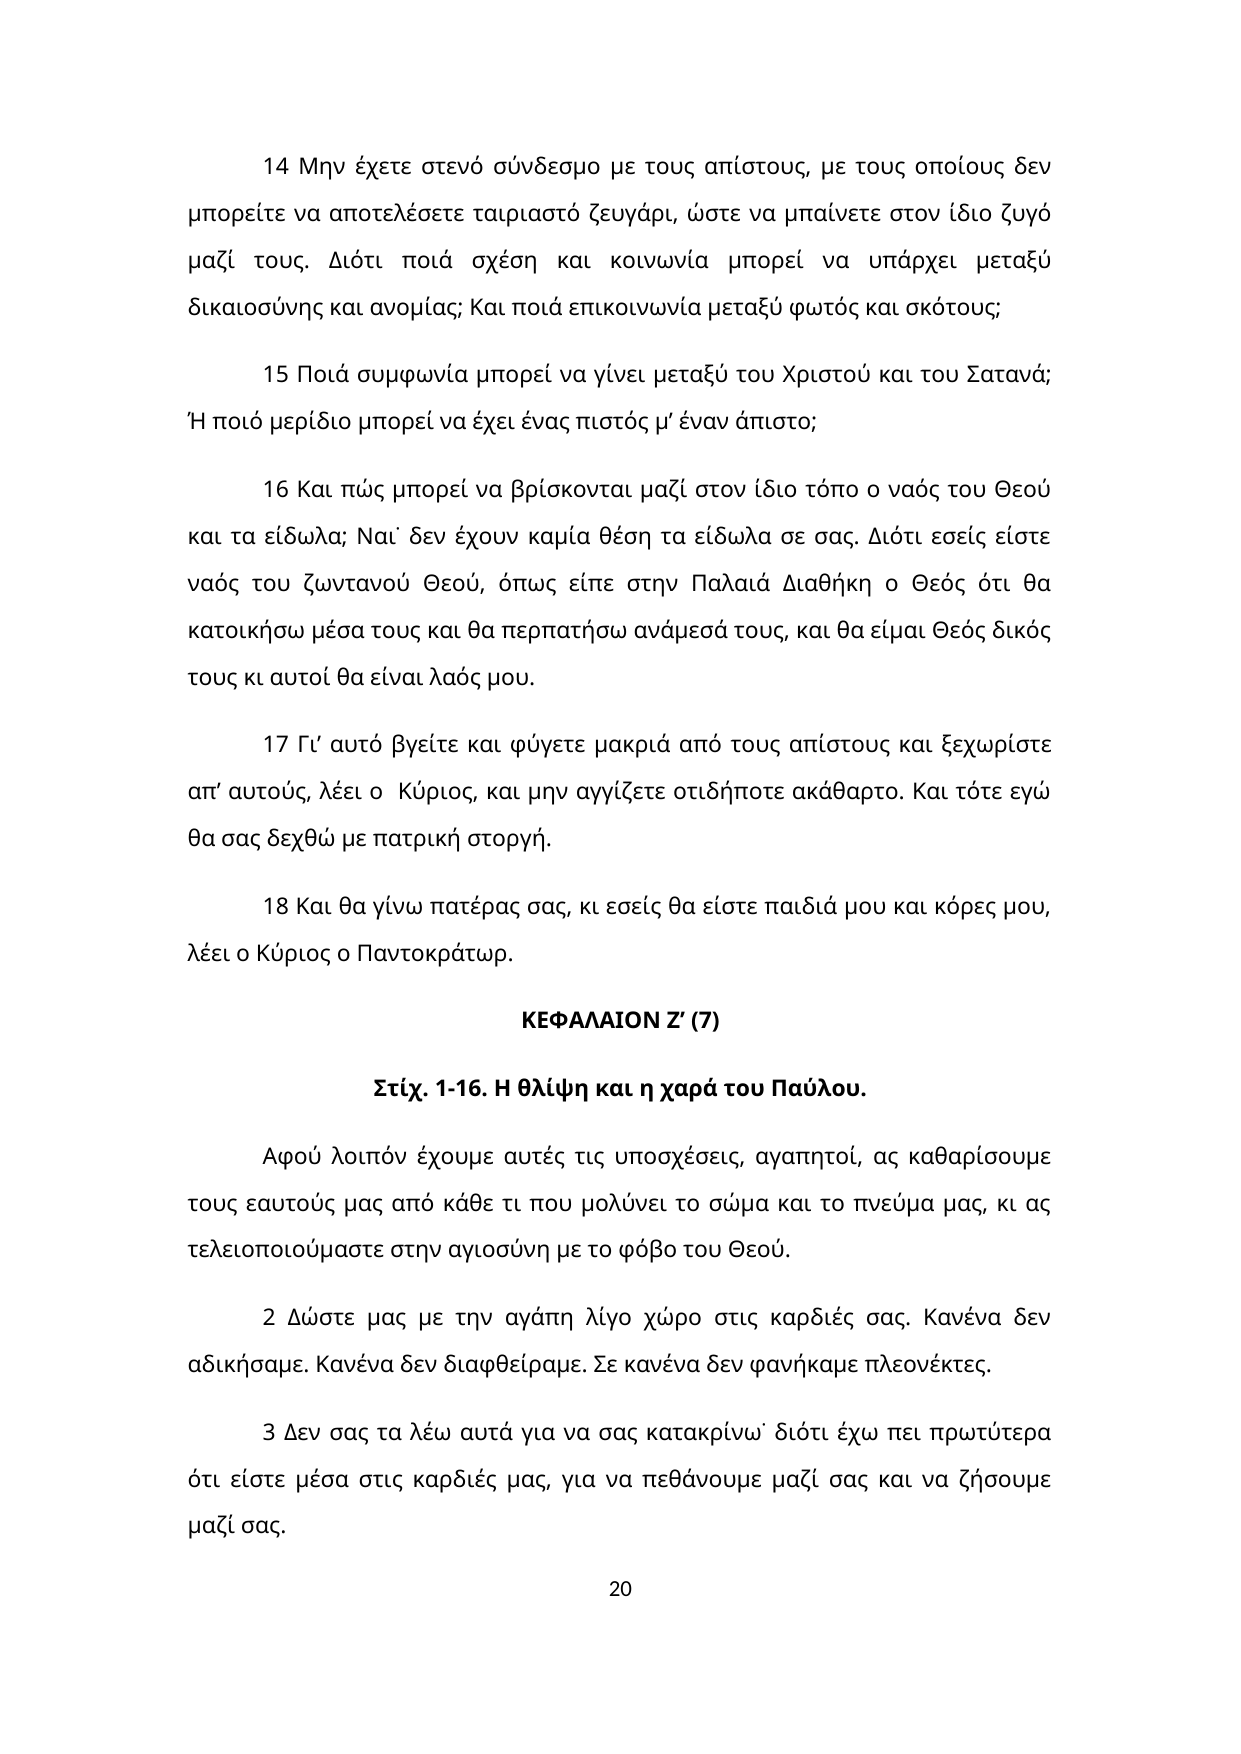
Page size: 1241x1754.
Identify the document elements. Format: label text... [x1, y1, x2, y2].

text Στίχ. 1-16. Η θλίψη και η χαρά του Παύλου. [187, 1072, 1053, 1103]
text 16 Και πώς μπορεί να βρίσκονται μαζί στον ίδιο τόπο ο ναός του Θεού και τα είδωλα; Ναι˙ δεν έχουν καμία θέση τα είδωλα σε σας. Διότι εσείς είστε ναός του ζωντανού Θεού, όπως είπε στην Παλαιά Διαθήκη ο Θεός ότι θα κατοικήσω μέσα τους και θα περπατήσω ανάμεσά τους, και θα είμαι Θεός δικός τους κι αυτοί θα είναι λαός μου. [187, 473, 1053, 692]
text ΚΕΦΑΛΑΙΟΝ Ζ’ (7) [187, 1004, 1053, 1035]
text 14 Μην έχετε στενό σύνδεσμο με τους απίστους, με τους οποίους δεν μπορείτε να αποτελέσετε ταιριαστό ζευγάρι, ώστε να μπαίνετε στον ίδιο ζυγό μαζί τους. Διότι ποιά σχέση και κοινωνία μπορεί να υπάρχει μεταξύ δικαιοσύνης και ανομίας; Και ποιά επικοινωνία μεταξύ φωτός και σκότους; [187, 150, 1053, 322]
text 17 Γι’ αυτό βγείτε και φύγετε μακριά από τους απίστους και ξεχωρίστε απ’ αυτούς, λέει ο Κύριος, και μην αγγίζετε οτιδήποτε ακάθαρτο. Και τότε εγώ θα σας δεχθώ με πατρική στοργή. [187, 728, 1053, 853]
text 2 Δώστε μας με την αγάπη λίγο χώρο στις καρδιές σας. Κανένα δεν αδικήσαμε. Κανένα δεν διαφθείραμε. Σε κανένα δεν φανήκαμε πλεονέκτες. [187, 1301, 1053, 1379]
text 3 Δεν σας τα λέω αυτά για να σας κατακρίνω˙ διότι έχω πει πρωτύτερα ότι είστε μέσα στις καρδιές μας, για να πεθάνουμε μαζί σας και να ζήσουμε μαζί σας. [187, 1416, 1053, 1541]
text Αφού λοιπόν έχουμε αυτές τις υποσχέσεις, αγαπητοί, ας καθαρίσουμε τους εαυτούς μας από κάθε τι που μολύνει το σώμα και το πνεύμα μας, κι ας τελειοποιούμαστε στην αγιοσύνη με το φόβο του Θεού. [187, 1139, 1053, 1264]
text 18 Και θα γίνω πατέρας σας, κι εσείς θα είστε παιδιά μου και κόρες μου, λέει ο Κύριος ο Παντοκράτωρ. [187, 889, 1053, 968]
text 15 Ποιά συμφωνία μπορεί να γίνει μεταξύ του Χριστού και του Σατανά; Ή ποιό μερίδιο μπορεί να έχει ένας πιστός μ’ έναν άπιστο; [187, 358, 1053, 436]
